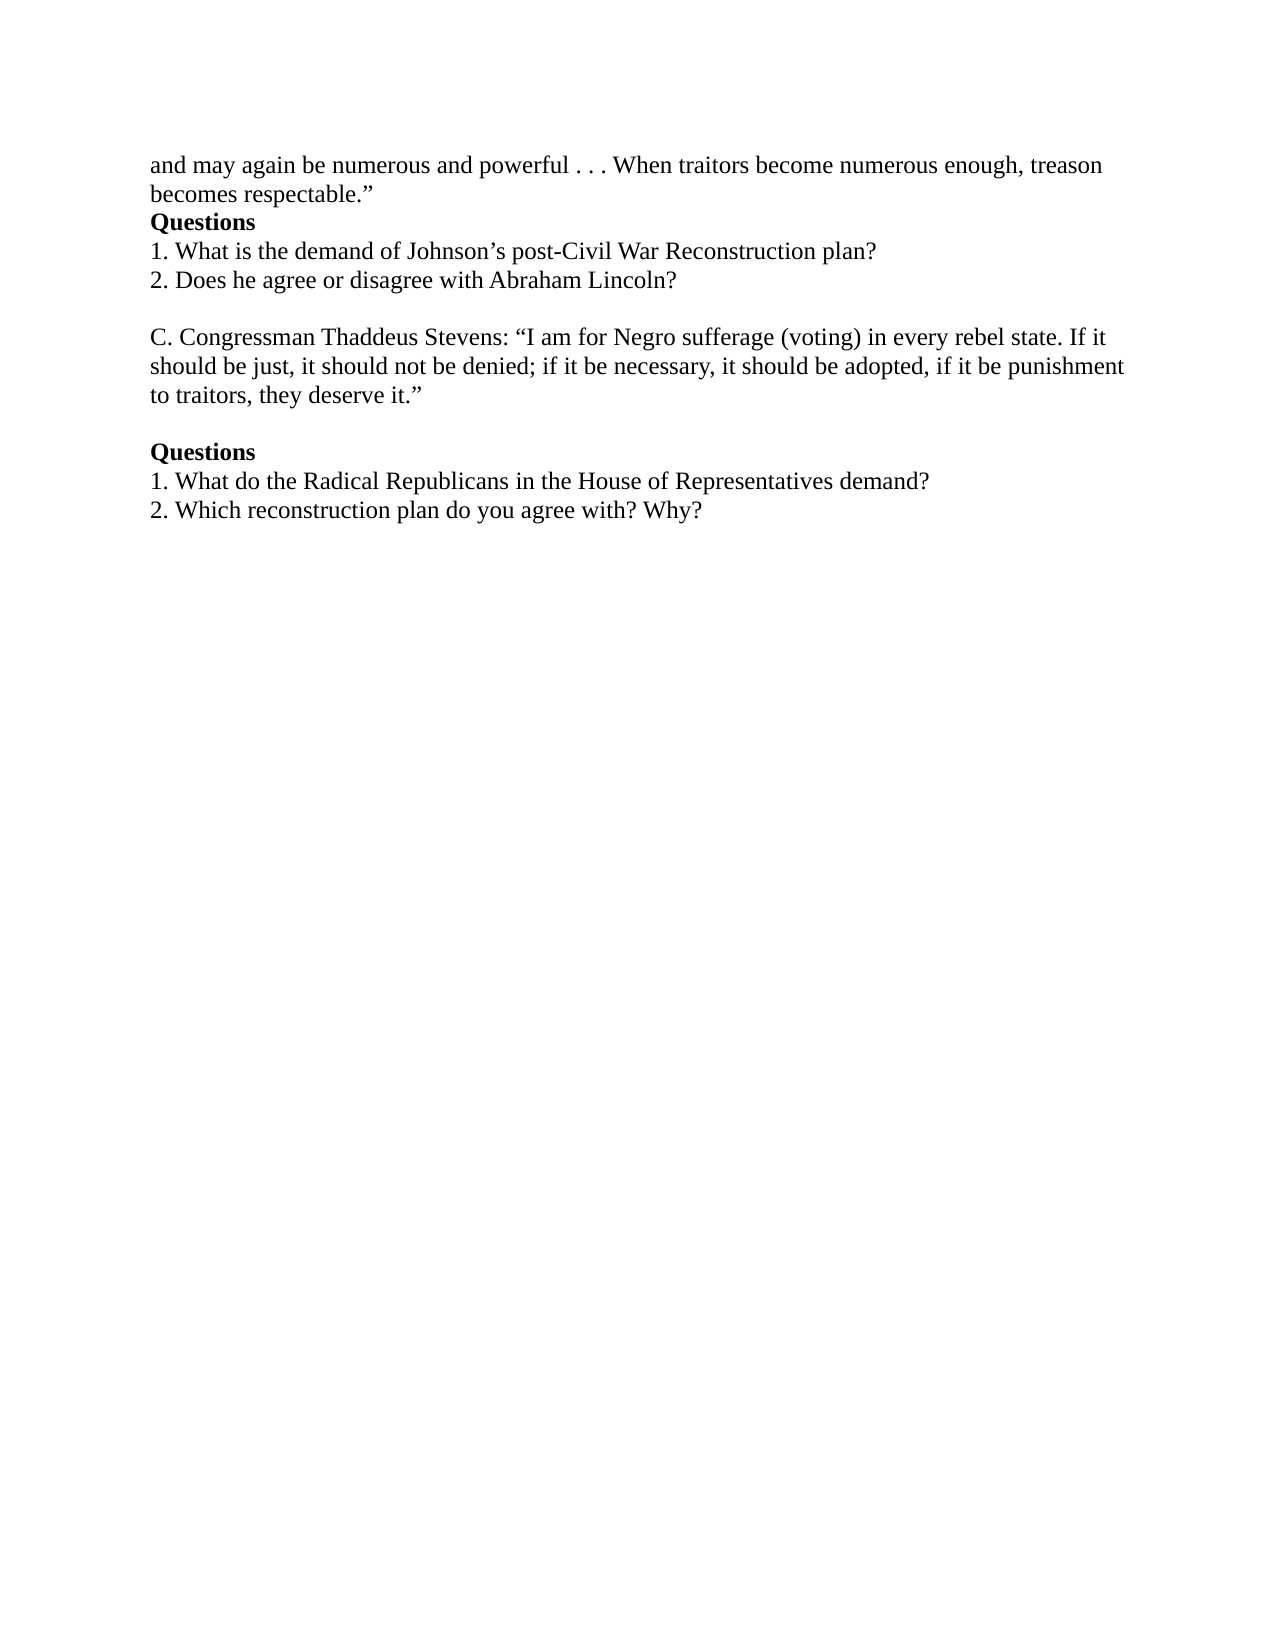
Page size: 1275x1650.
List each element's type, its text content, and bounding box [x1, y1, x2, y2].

text 1. What is the demand of Johnson’s post-Civil War Reconstruction plan? [150, 236, 1125, 265]
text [150, 150, 1125, 207]
text 1. What do the Radical Republicans in the House of Representatives demand? [150, 466, 1125, 495]
text 2. Does he agree or disagree with Abraham Lincoln? [150, 265, 1125, 294]
text Questions [150, 207, 1125, 236]
text C. Congressman Thaddeus Stevens: “I am for Negro sufferage (voting) in every rebel state. If it should be just, it should not be denied; if it be necessary, it should be adopted, if it be punishment to traitors, they deserve it.” [150, 322, 1125, 409]
text 2. Which reconstruction plan do you agree with? Why? [150, 495, 1125, 524]
text Questions [150, 437, 1125, 466]
